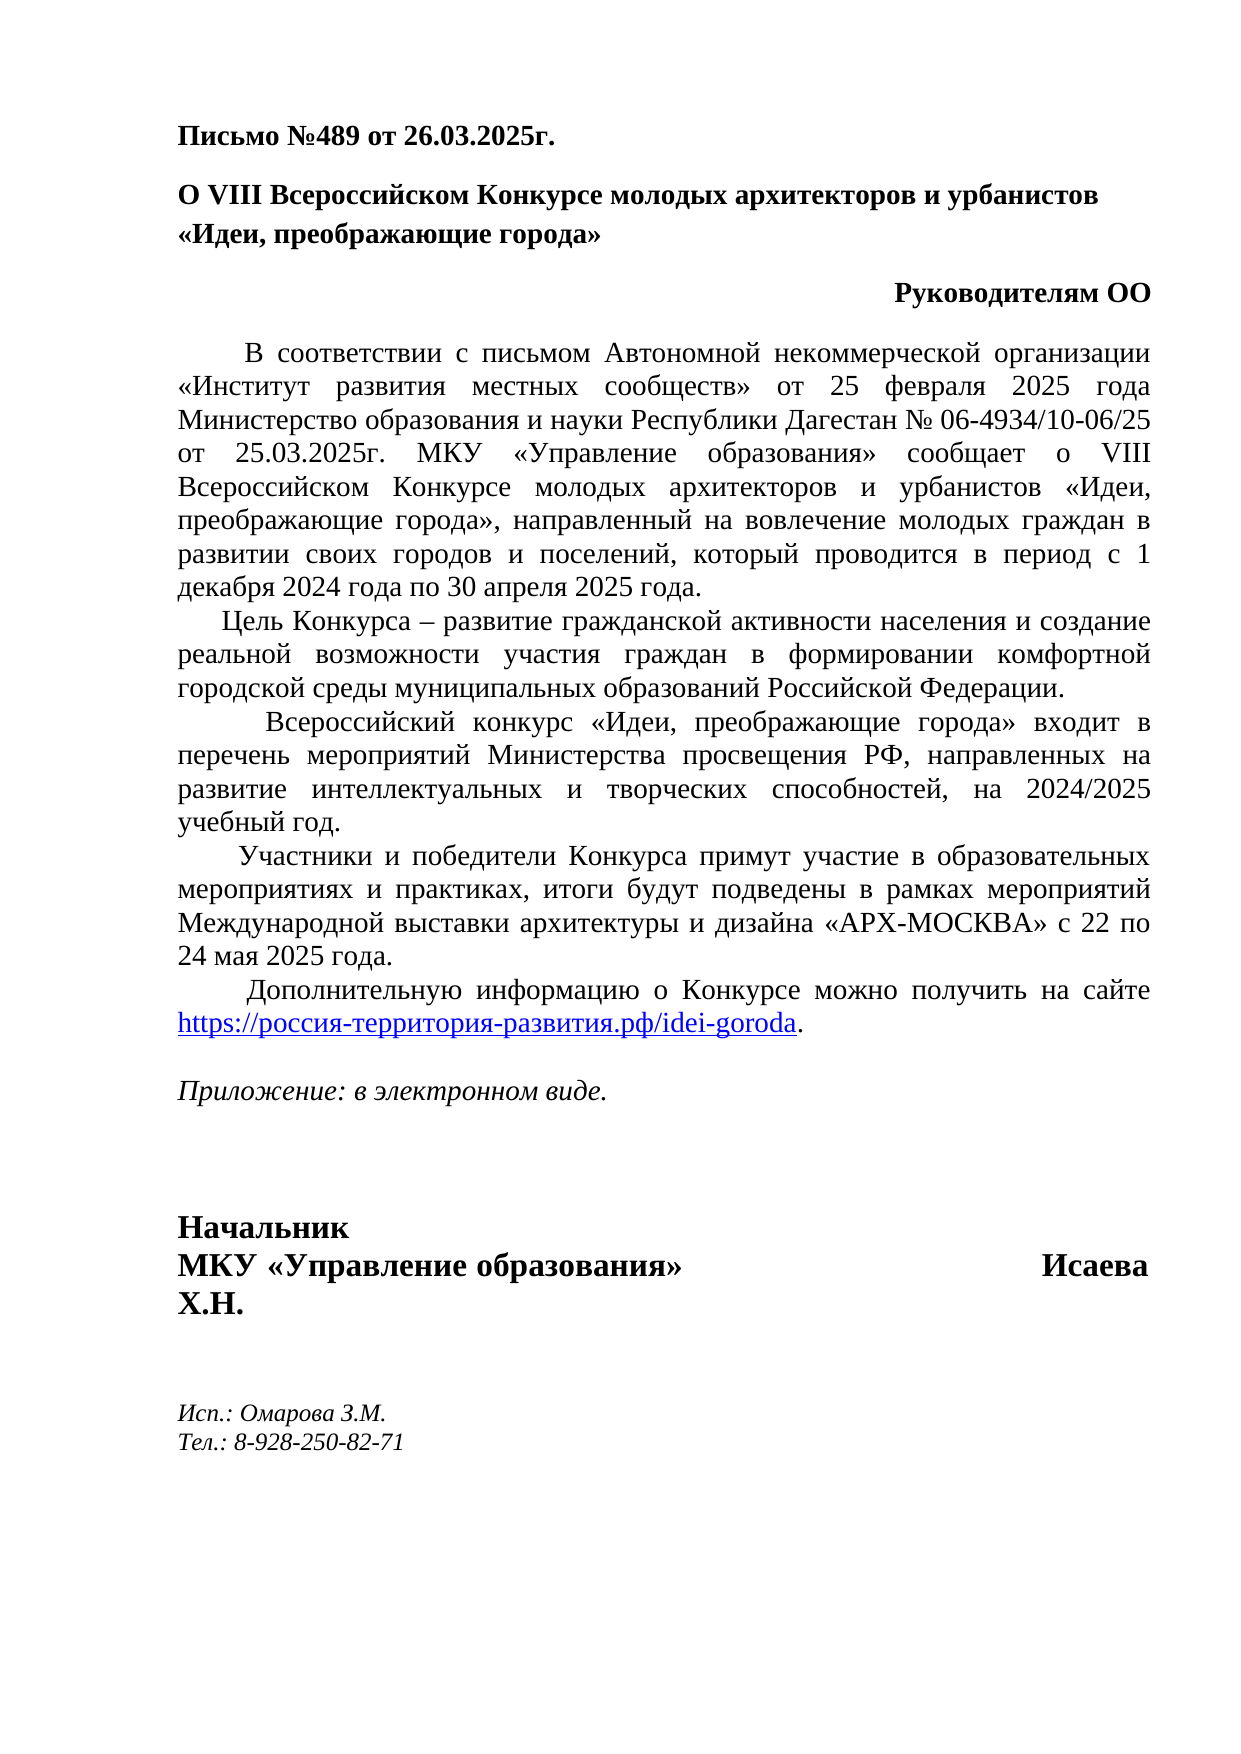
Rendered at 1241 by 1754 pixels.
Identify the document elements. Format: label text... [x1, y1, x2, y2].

text Тел.: 8-928-250-82-71 [177, 1427, 1152, 1456]
text Участники и победители Конкурса примут участие в образовательных мероприятиях и практиках, итоги будут подведены в рамках мероприятий Международной выставки архитектуры и дизайна «АРХ-МОСКВА» с 22 по 24 мая 2025 года. [177, 838, 1152, 972]
text МКУ «Управление образования» Исаева Х.Н. [177, 1245, 1152, 1322]
text Начальник [177, 1207, 1152, 1245]
text Цель Конкурса – развитие гражданской активности населения и создание реальной возможности участия граждан в формировании комфортной городской среды муниципальных образований Российской Федерации. [177, 603, 1152, 704]
text Письмо №489 от 26.03.2025г. [177, 118, 1152, 152]
text Приложение: в электронном виде. [177, 1073, 1152, 1106]
text В соответствии с письмом Автономной некоммерческой организации «Институт развития местных сообществ» от 25 февраля 2025 года Министерство образования и науки Республики Дагестан № 06-4934/10-06/25 от 25.03.2025г. МКУ «Управление образования» сообщает о VIII Всероссийском Конкурсе молодых архитекторов и урбанистов «Идеи, преображающие города», направленный на вовлечение молодых граждан в развитии своих городов и поселений, который проводится в период с 1 декабря 2024 года по 30 апреля 2025 года. [177, 335, 1152, 603]
text Руководителям ОО [177, 275, 1152, 309]
text Исп.: Омарова З.М. [177, 1398, 1152, 1427]
text Дополнительную информацию о Конкурсе можно получить на сайте https://россия-территория-развития.рф/idei-goroda. [177, 972, 1152, 1039]
text О VIII Всероссийском Конкурсе молодых архитекторов и урбанистов «Идеи, преображающие города» [177, 177, 1152, 249]
text Всероссийский конкурс «Идеи, преображающие города» входит в перечень мероприятий Министерства просвещения РФ, направленных на развитие интеллектуальных и творческих способностей, на 2024/2025 учебный год. [177, 704, 1152, 838]
